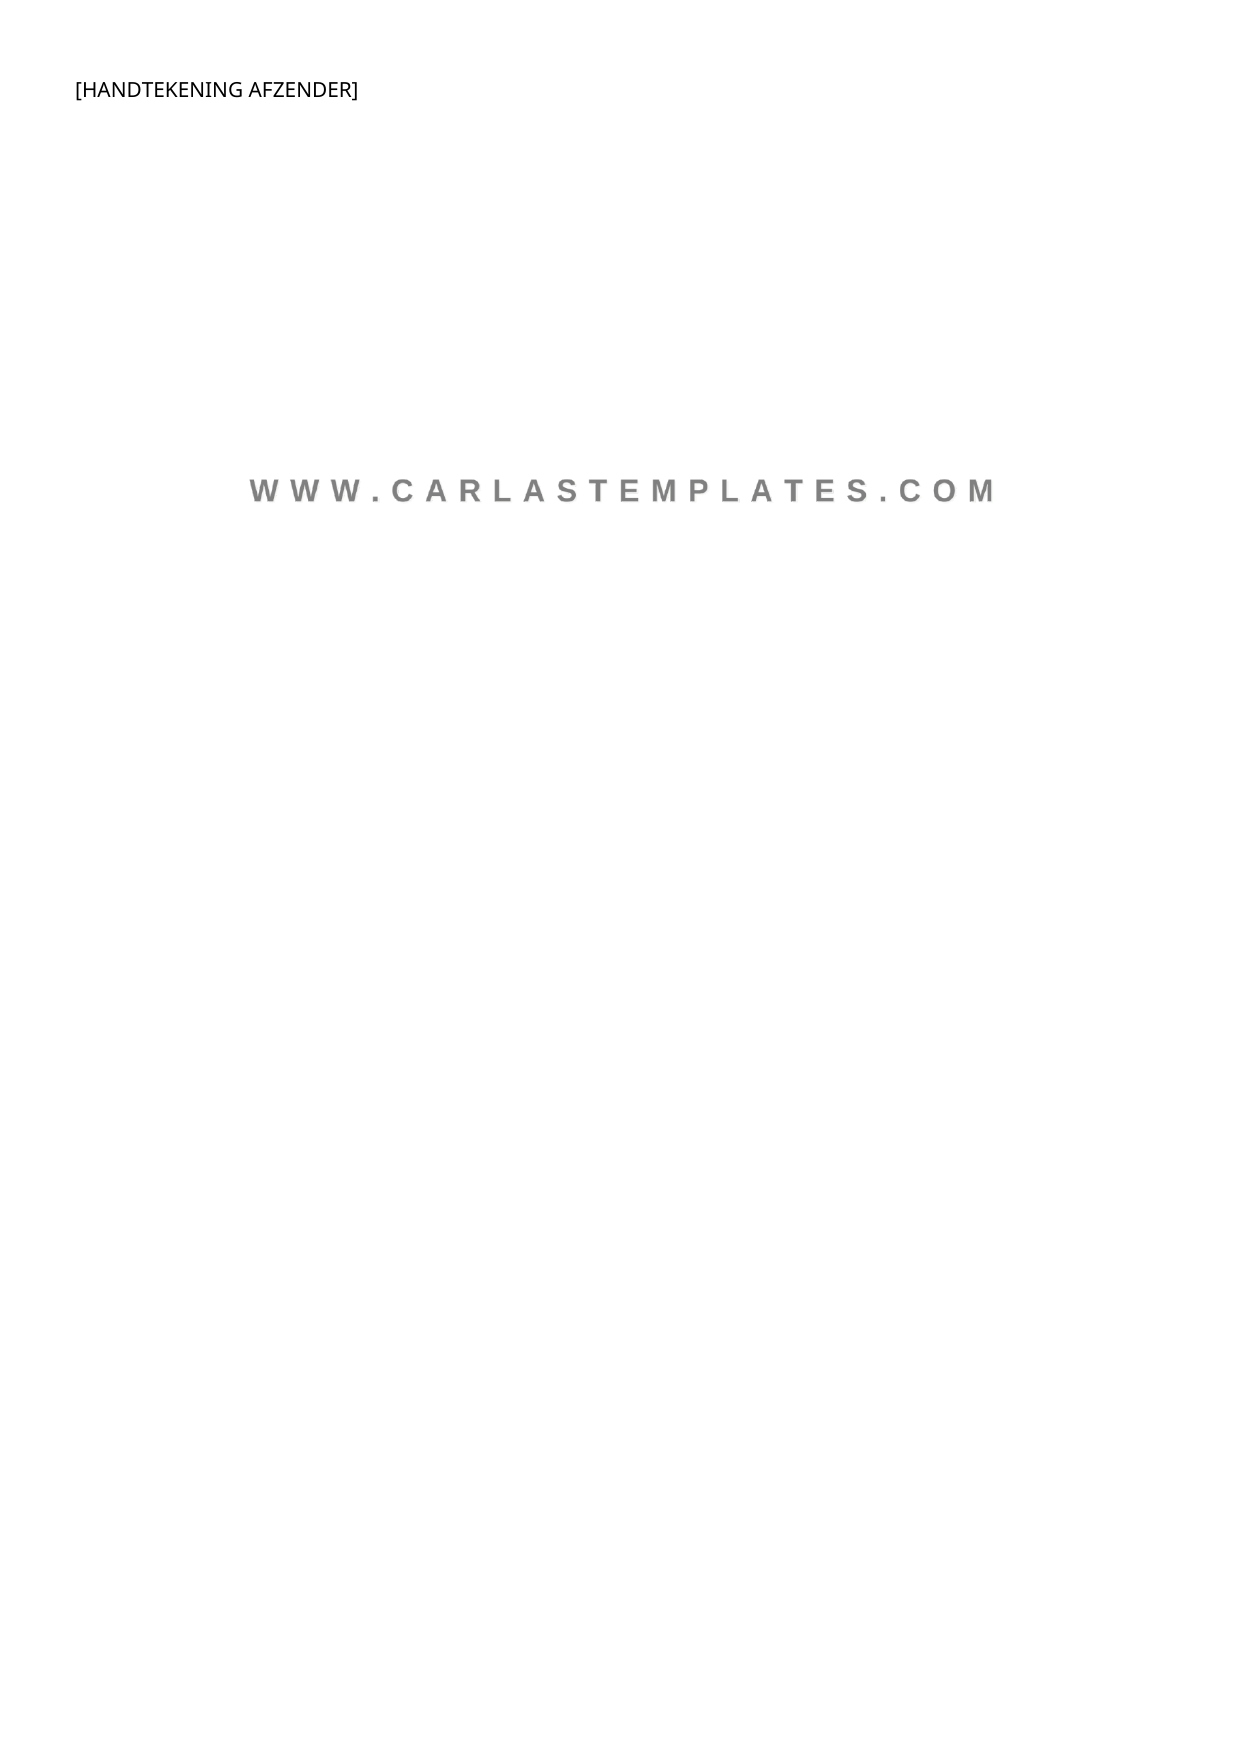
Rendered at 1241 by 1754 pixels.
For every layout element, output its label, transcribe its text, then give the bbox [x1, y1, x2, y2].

picture [242, 470, 999, 513]
text [HANDTEKENING AFZENDER] [75, 75, 1165, 103]
